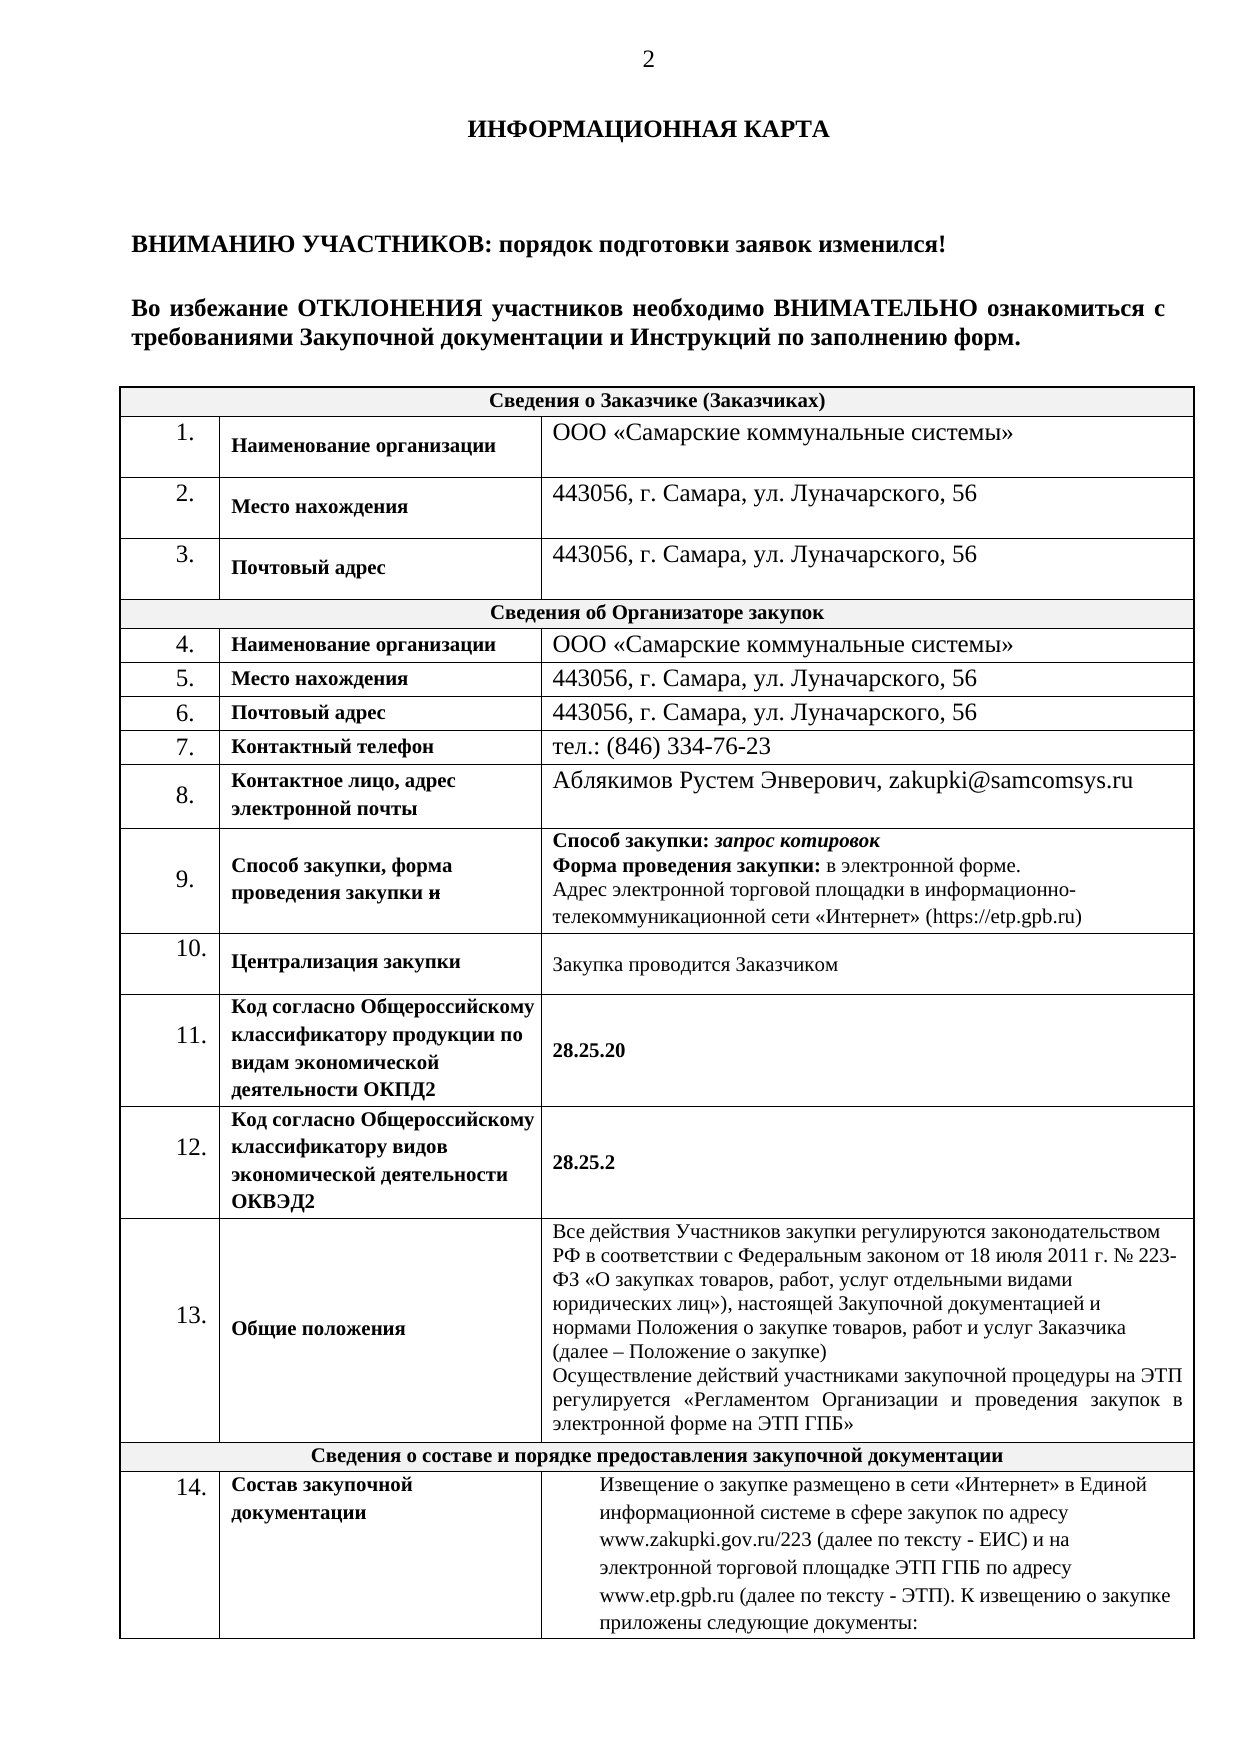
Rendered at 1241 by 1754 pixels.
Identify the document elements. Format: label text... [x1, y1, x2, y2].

table_cell тел.: (846) 334-76-23 [542, 731, 1193, 764]
table_cell Способ закупки: запрос котировок Форма проведения закупки: в электронной форме. Адрес электронной торговой площадки в информационно-телекоммуникационной сети «Интернет» (https://etp.gpb.ru) [542, 829, 1193, 932]
text ИНФОРМАЦИОННАЯ КАРТА [131, 114, 1166, 143]
table_cell 443056, г. Самара, ул. Луначарского, 56 [542, 539, 1193, 599]
table_cell Контактный телефон [220, 731, 541, 764]
table_cell 443056, г. Самара, ул. Луначарского, 56 [542, 663, 1193, 696]
table_header Сведения о Заказчике (Заказчиках) [121, 388, 1193, 416]
table_cell Аблякимов Рустем Энверович, zakupki@samcomsys.ru [542, 765, 1193, 827]
table_cell Место нахождения [220, 663, 541, 696]
table_cell Наименование организации [220, 417, 541, 477]
table_cell Централизация закупки [220, 934, 541, 993]
table_cell [121, 829, 219, 932]
table_cell Сведения о составе и порядке предоставления закупочной документации [121, 1443, 1193, 1471]
table_cell Общие положения [220, 1219, 541, 1442]
table_cell Почтовый адрес [220, 539, 541, 599]
table_cell Сведения об Организаторе закупок [121, 600, 1193, 628]
table_cell [121, 1107, 219, 1218]
table_cell [121, 731, 219, 764]
table_cell 28.25.2 [542, 1107, 1193, 1218]
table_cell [542, 1472, 1193, 1638]
table_cell [121, 697, 219, 730]
table_cell [121, 478, 219, 538]
table_cell 443056, г. Самара, ул. Луначарского, 56 [542, 697, 1193, 730]
table_cell [121, 995, 219, 1106]
table_cell [121, 1219, 219, 1442]
table_cell [121, 934, 219, 993]
table_cell Наименование организации [220, 629, 541, 662]
table_cell Способ закупки, форма проведения закупки и [220, 829, 541, 932]
table_cell [121, 663, 219, 696]
table_cell 443056, г. Самара, ул. Луначарского, 56 [542, 478, 1193, 538]
table_cell [121, 765, 219, 827]
table_cell Место нахождения [220, 478, 541, 538]
table_cell Код согласно Общероссийскому классификатору видов экономической деятельности ОКВЭД2 [220, 1107, 541, 1218]
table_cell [220, 1472, 541, 1638]
table_cell [121, 417, 219, 477]
table_cell Контактное лицо, адрес электронной почты [220, 765, 541, 827]
table_cell ООО «Самарские коммунальные системы» [542, 629, 1193, 662]
table_cell Закупка проводится Заказчиком [542, 934, 1193, 993]
table_cell Код согласно Общероссийскому классификатору продукции по видам экономической деятельности ОКПД2 [220, 995, 541, 1106]
table_cell 28.25.20 [542, 995, 1193, 1106]
table_cell ООО «Самарские коммунальные системы» [542, 417, 1193, 477]
text ВНИМАНИЮ УЧАСТНИКОВ: порядок подготовки заявок изменился! [131, 229, 1166, 258]
table_cell [121, 1472, 219, 1638]
text Во избежание ОТКЛОНЕНИЯ участников необходимо ВНИМАТЕЛЬНО ознакомиться с требованиями Закупочной документации и Инструкций по заполнению форм. [131, 293, 1166, 351]
table_cell Все действия Участников закупки регулируются законодательством РФ в соответствии с Федеральным законом от 18 июля 2011 г. № 223-ФЗ «О закупках товаров, работ, услуг отдельными видами юридических лиц»), настоящей Закупочной документацией и нормами Положения о закупке товаров, работ и услуг Заказчика (далее – Положение о закупке) Осуществление действий участниками закупочной процедуры на ЭТП регулируется «Регламентом Организации и проведения закупок в электронной форме на ЭТП ГПБ» [542, 1219, 1193, 1442]
table_cell [121, 539, 219, 599]
table_cell Почтовый адрес [220, 697, 541, 730]
table_cell [121, 629, 219, 662]
